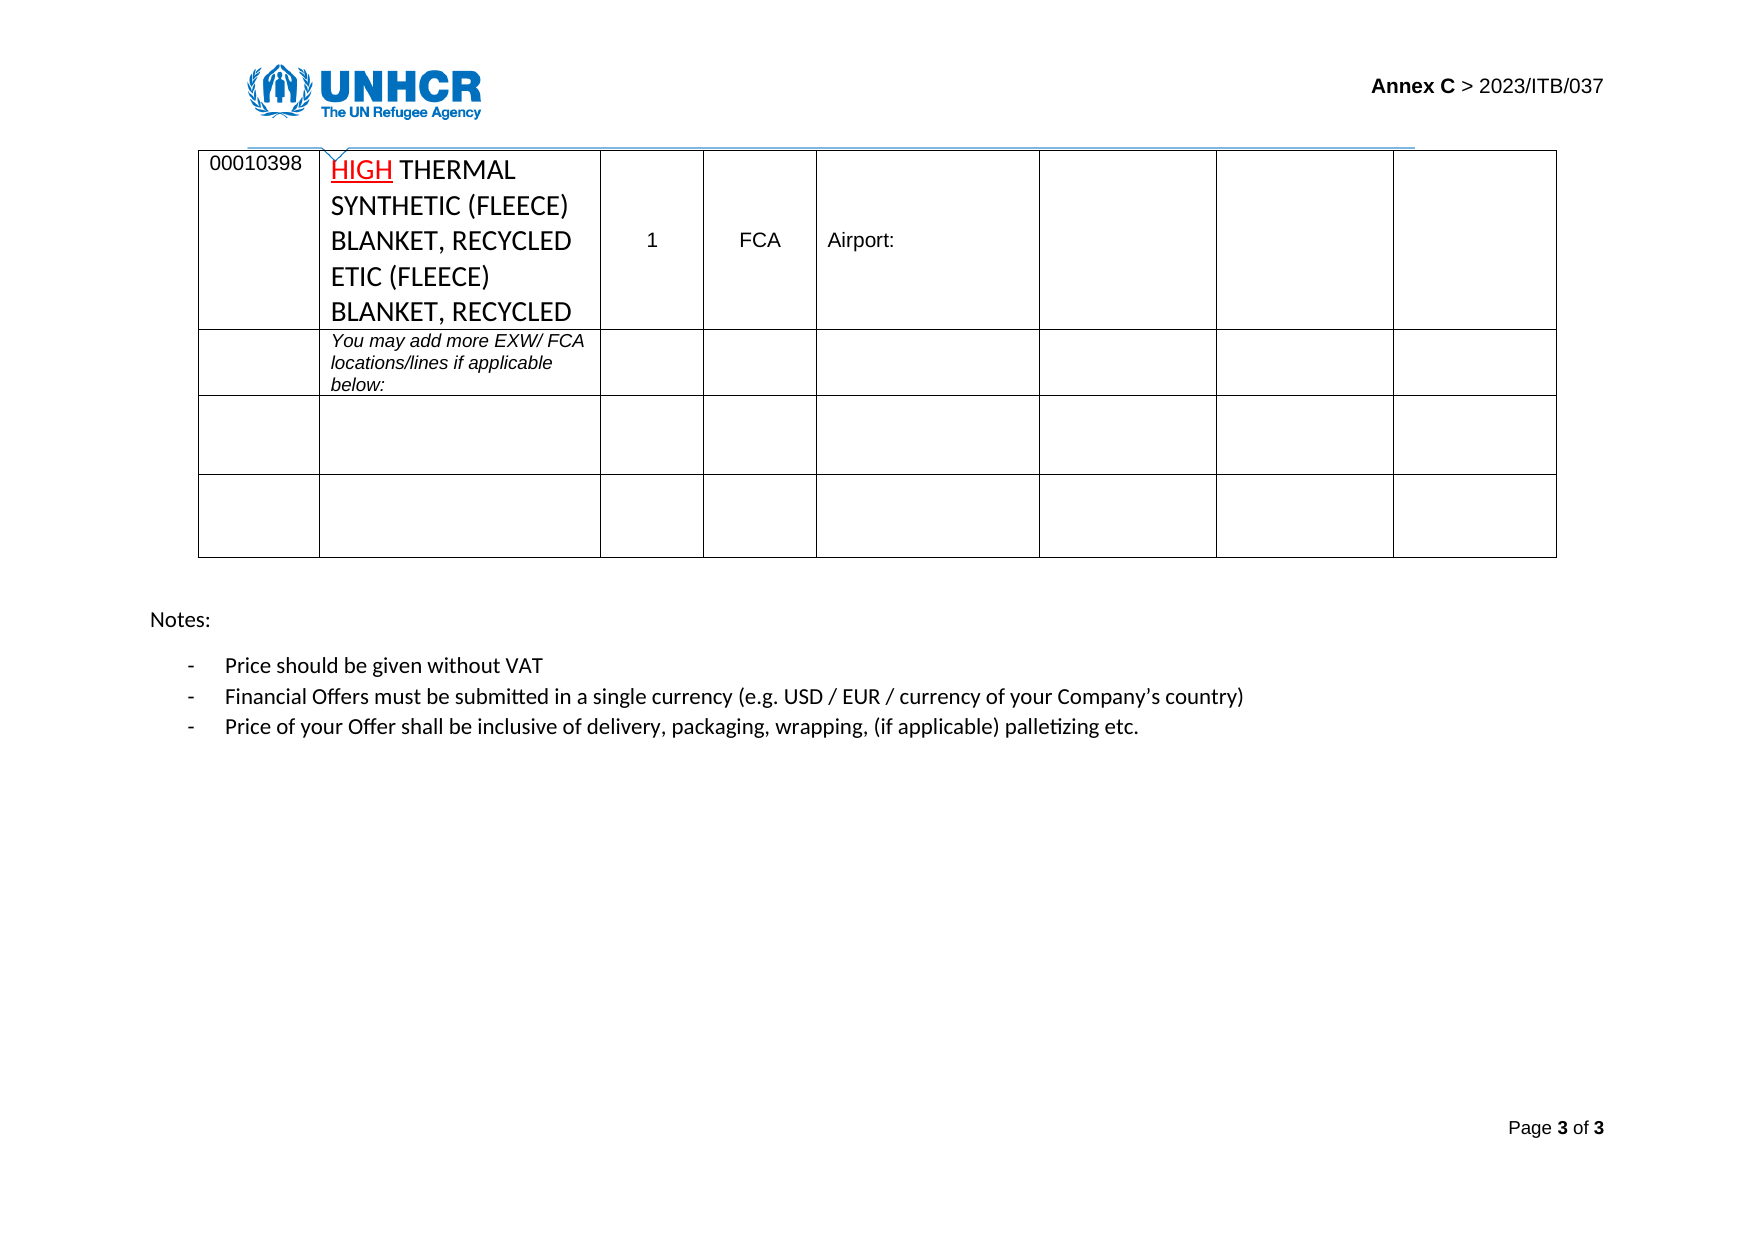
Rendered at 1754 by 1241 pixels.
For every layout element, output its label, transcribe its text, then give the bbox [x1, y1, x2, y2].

table_cell [320, 396, 600, 473]
text Notes: [150, 605, 1604, 633]
table_cell [1217, 396, 1393, 473]
list Price should be given without VAT [187, 652, 1604, 680]
table_cell [1394, 151, 1556, 329]
table_cell FCA [704, 151, 816, 329]
table_cell [1040, 475, 1216, 557]
table_cell 00010398 [199, 151, 319, 329]
table_cell HIGH THERMAL SYNTHETIC (FLEECE) BLANKET, RECYCLED ETIC (FLEECE) BLANKET, RECYCLED [320, 151, 600, 329]
list Financial Offers must be submitted in a single currency (e.g. USD / EUR / currency of your Company’s country) [187, 682, 1604, 710]
table_cell [601, 330, 703, 395]
table_cell [1394, 330, 1556, 395]
table_cell [1217, 330, 1393, 395]
table_cell [817, 330, 1039, 395]
table_cell [1394, 475, 1556, 557]
table_cell 1 [601, 151, 703, 329]
table_cell [704, 396, 816, 473]
table_cell [1394, 396, 1556, 473]
table_cell [1217, 475, 1393, 557]
table_cell [199, 330, 319, 395]
table_cell Airport: [817, 151, 1039, 329]
table_cell [601, 396, 703, 473]
table_cell [1040, 330, 1216, 395]
table_cell You may add more EXW/ FCA locations/lines if applicable below: [320, 330, 600, 395]
table_cell [817, 475, 1039, 557]
table_cell [320, 475, 600, 557]
list Price of your Offer shall be inclusive of delivery, packaging, wrapping, (if applicable) palletizing etc. [187, 712, 1604, 740]
table_cell [1040, 151, 1216, 329]
table_cell [704, 330, 816, 395]
table_cell [704, 475, 816, 557]
table_cell [199, 475, 319, 557]
table_cell [817, 396, 1039, 473]
table_cell [601, 475, 703, 557]
table_cell [1040, 396, 1216, 473]
picture [150, 0, 1512, 260]
table_cell [199, 396, 319, 473]
table_cell [1217, 151, 1393, 329]
